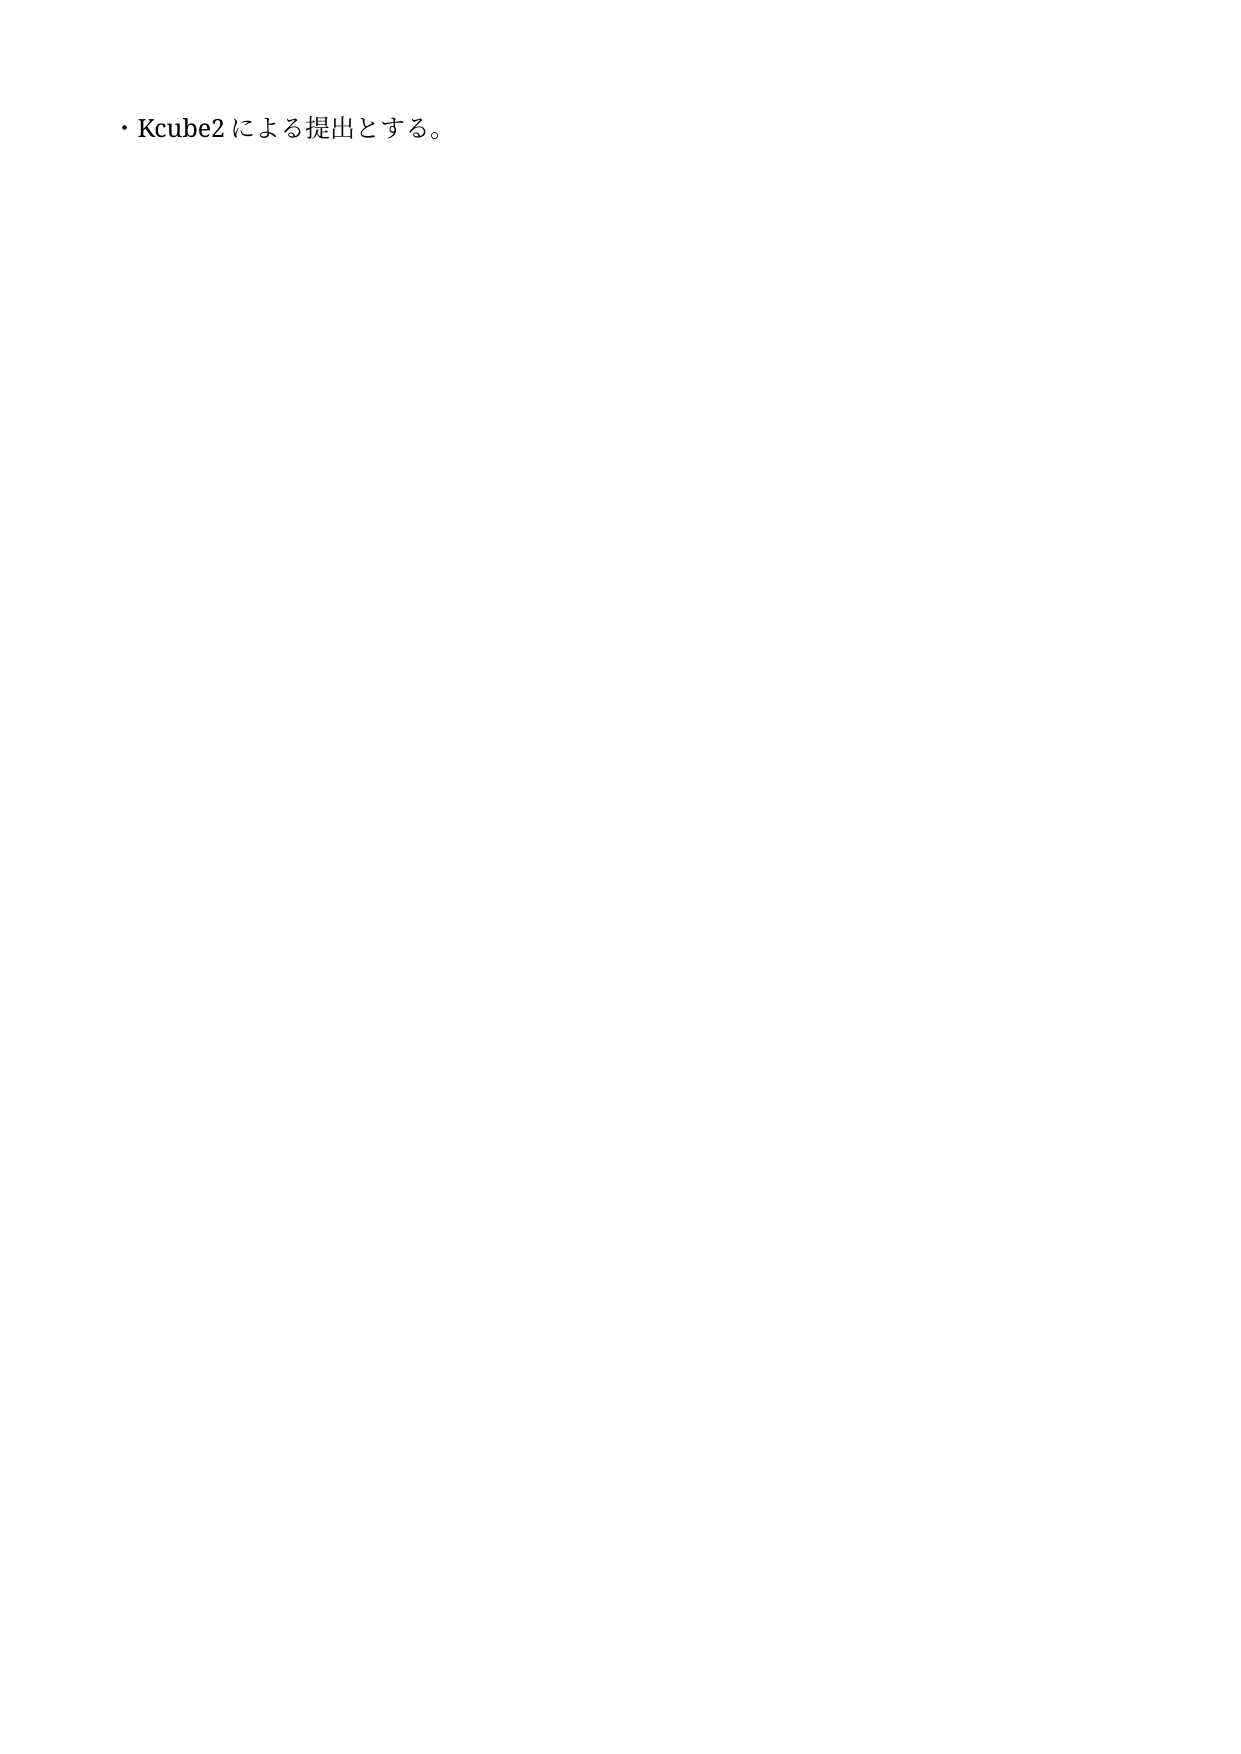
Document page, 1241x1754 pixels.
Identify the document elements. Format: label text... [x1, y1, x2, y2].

text ・Kcube2による提出とする。 [112, 107, 1125, 145]
